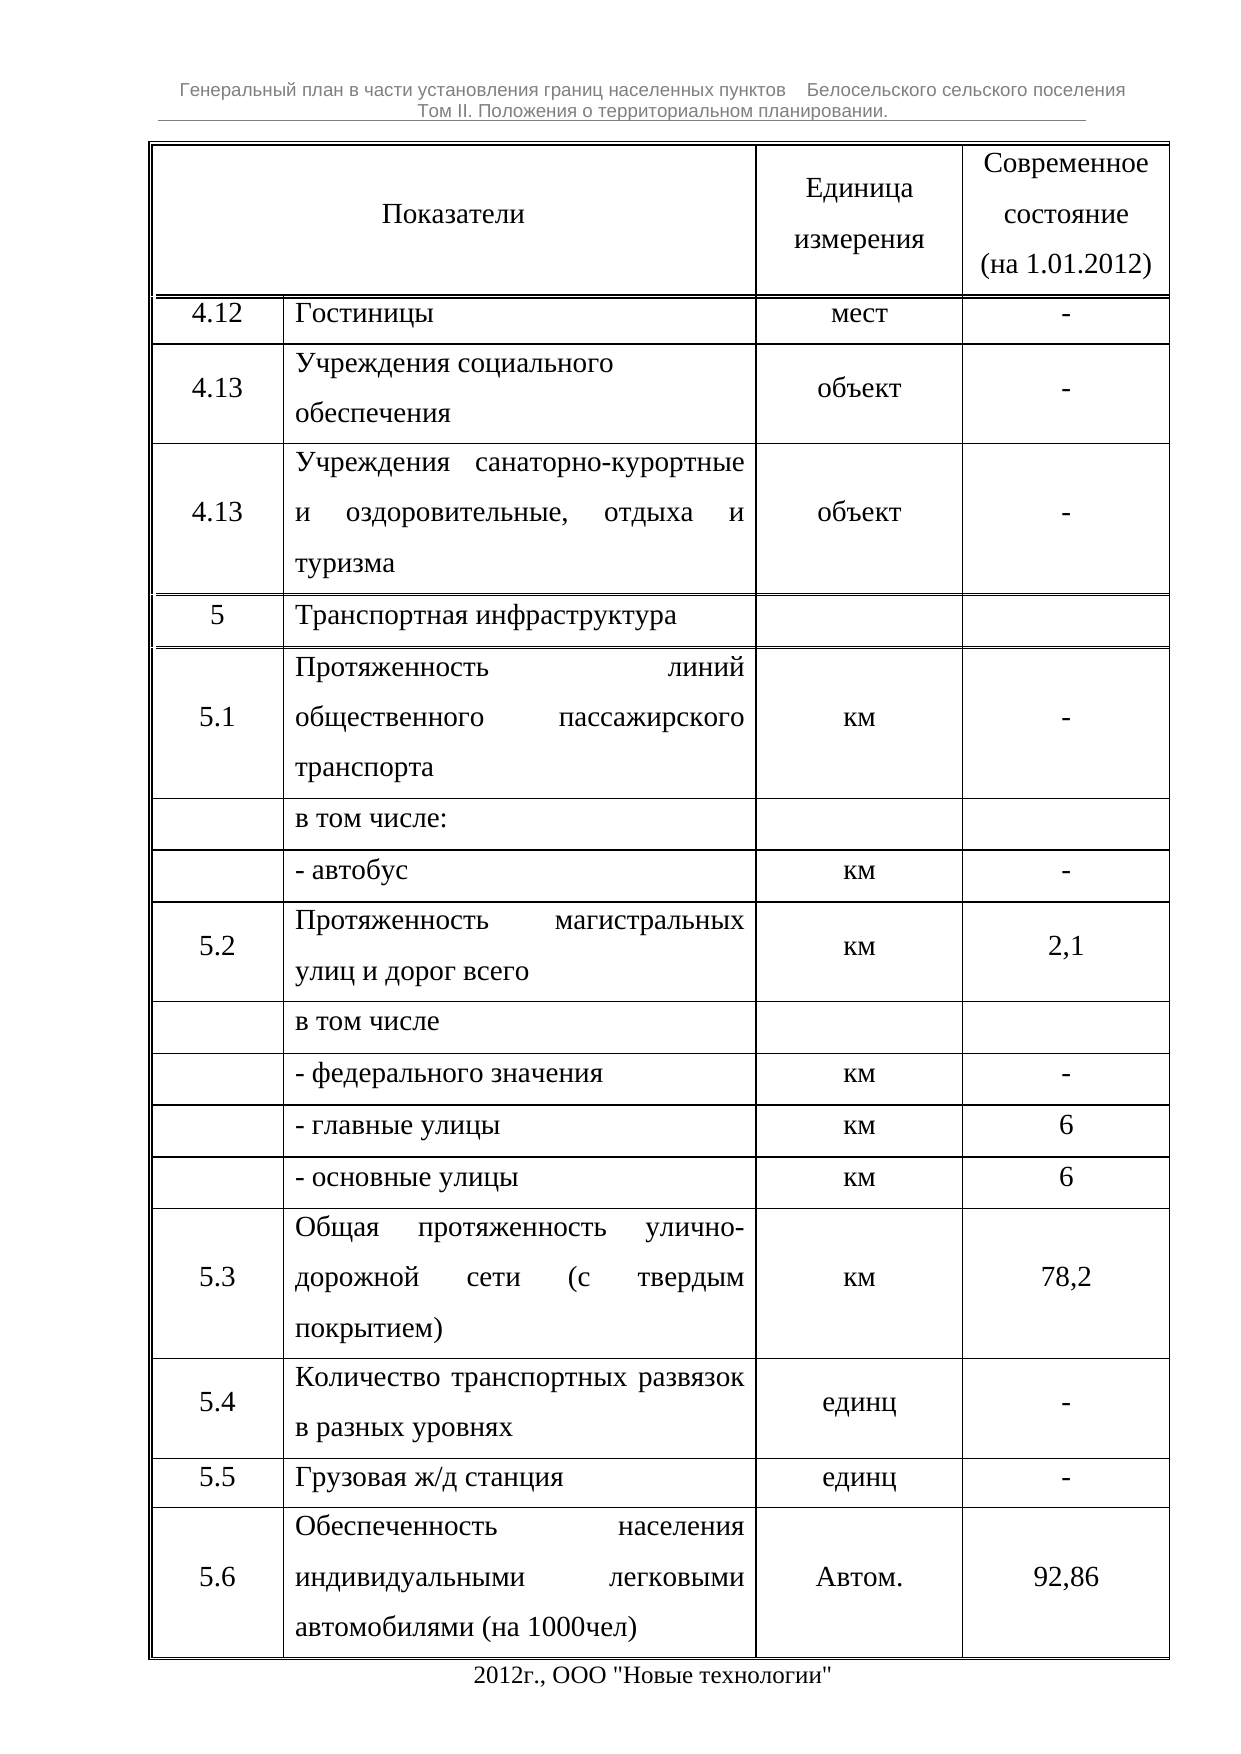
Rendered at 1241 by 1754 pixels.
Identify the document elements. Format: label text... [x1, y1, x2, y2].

table_cell Протяженность линий общественного пассажирского транспорта [284, 649, 755, 797]
table_cell - автобус [284, 851, 755, 901]
table_cell 5.4 [153, 1359, 283, 1457]
table_cell [757, 596, 962, 646]
table_cell - [963, 851, 1169, 901]
table_cell - [963, 1459, 1169, 1507]
table_cell [153, 1106, 283, 1156]
table_cell Общая протяженность улично-дорожной сети (с твердым покрытием) [284, 1209, 755, 1358]
table_cell Обеспеченность населения индивидуальными легковыми автомобилями (на 1000чел) [284, 1508, 755, 1657]
table_header Современное состояние (на 1.01.2012) [963, 146, 1169, 294]
table_cell 6 [963, 1158, 1169, 1208]
table_cell единц [757, 1359, 962, 1457]
table_cell - [963, 649, 1169, 797]
table_cell 6 [963, 1106, 1169, 1156]
table_cell [963, 596, 1169, 646]
table_cell 5.5 [153, 1459, 283, 1507]
table_cell в том числе: [284, 799, 755, 849]
table_cell 5.1 [153, 646, 283, 797]
table_cell - [963, 444, 1169, 592]
table_cell км [757, 1209, 962, 1358]
table_cell 78,2 [963, 1209, 1169, 1358]
table_header Единица измерения [757, 146, 962, 294]
table_cell км [757, 903, 962, 1001]
table_cell [153, 1002, 283, 1052]
table_cell Протяженность магистральных улиц и дорог всего [284, 903, 755, 1001]
table_cell - [963, 1359, 1169, 1457]
table_header Показатели [153, 146, 755, 294]
table_cell км [757, 649, 962, 797]
table_cell [153, 851, 283, 901]
table_cell [757, 1002, 962, 1052]
table_cell Учреждения санаторно-курортные и оздоровительные, отдыха и туризма [284, 444, 755, 592]
table_cell единц [757, 1459, 962, 1507]
table_cell 4.12 [151, 294, 283, 343]
table_cell - федерального значения [284, 1054, 755, 1104]
table_cell [153, 1158, 283, 1208]
table_cell Транспортная инфраструктура [284, 596, 755, 646]
table_cell [153, 799, 283, 849]
table_cell 2,1 [963, 903, 1169, 1001]
table_cell 5.3 [153, 1209, 283, 1358]
table_cell 4.13 [153, 345, 283, 443]
table_cell км [757, 1054, 962, 1104]
table_cell в том числе [284, 1002, 755, 1052]
table_cell км [757, 851, 962, 901]
table_cell Учреждения социального обеспечения [284, 345, 755, 443]
table_cell Гостиницы [284, 299, 755, 343]
table_cell [963, 799, 1169, 849]
table_cell - главные улицы [284, 1106, 755, 1156]
table_cell 5 [153, 593, 283, 646]
table_cell объект [757, 444, 962, 592]
table_cell - [963, 299, 1169, 343]
table_cell - [963, 1054, 1169, 1104]
table_cell 5.2 [153, 903, 283, 1001]
table_cell объект [757, 345, 962, 443]
table_cell - [963, 345, 1169, 443]
table_cell 4.13 [153, 444, 283, 592]
table_cell км [757, 1106, 962, 1156]
table_cell - основные улицы [284, 1158, 755, 1208]
table_cell 5.6 [153, 1508, 283, 1657]
table_cell [153, 1054, 283, 1104]
table_cell [963, 1002, 1169, 1052]
table_cell Автом. [757, 1508, 962, 1657]
table_cell мест [757, 299, 962, 343]
table_cell Грузовая ж/д станция [284, 1459, 755, 1507]
table_cell Количество транспортных развязок в разных уровнях [284, 1359, 755, 1457]
table_cell [757, 799, 962, 849]
table_cell 92,86 [963, 1508, 1169, 1657]
table_cell км [757, 1158, 962, 1208]
